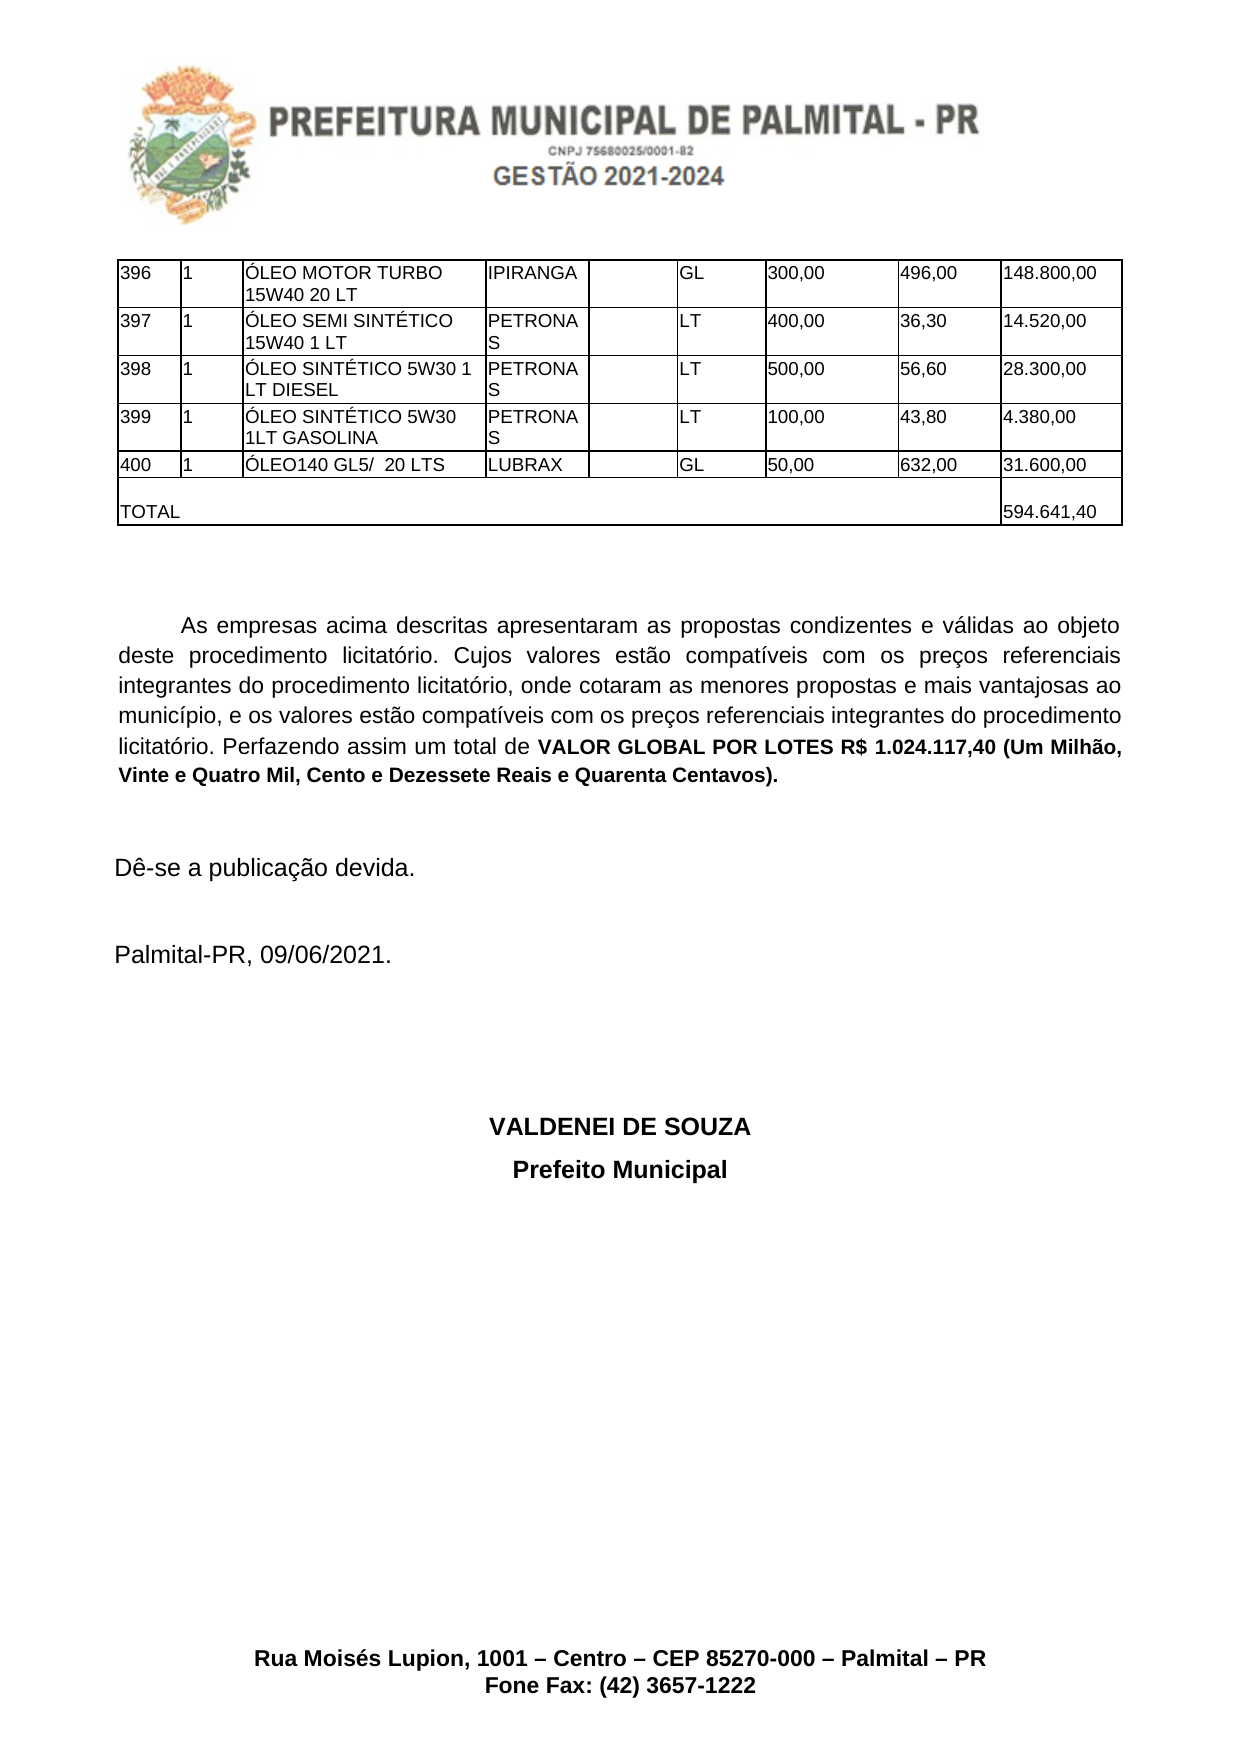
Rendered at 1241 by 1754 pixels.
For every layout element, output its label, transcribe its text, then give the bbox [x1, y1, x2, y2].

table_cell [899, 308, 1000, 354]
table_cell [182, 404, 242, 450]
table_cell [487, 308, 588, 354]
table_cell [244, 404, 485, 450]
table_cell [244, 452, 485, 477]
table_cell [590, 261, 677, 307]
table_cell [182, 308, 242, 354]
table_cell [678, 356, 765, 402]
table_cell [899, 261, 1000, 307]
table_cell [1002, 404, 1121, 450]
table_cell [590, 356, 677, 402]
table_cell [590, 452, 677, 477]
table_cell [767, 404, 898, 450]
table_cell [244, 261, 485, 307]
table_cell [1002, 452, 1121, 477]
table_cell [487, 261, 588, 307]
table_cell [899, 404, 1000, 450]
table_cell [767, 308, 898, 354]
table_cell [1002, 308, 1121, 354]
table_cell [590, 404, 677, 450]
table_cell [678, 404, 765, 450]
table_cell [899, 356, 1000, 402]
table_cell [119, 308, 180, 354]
text Palmital-PR, 09/06/2021. [45, 940, 1122, 968]
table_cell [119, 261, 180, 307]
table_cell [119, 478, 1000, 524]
text As empresas acima descritas apresentaram as propostas condizentes e válidas ao objeto deste procedimento licitatório. Cujos valores estão compatíveis com os preços referenciais integrantes do procedimento licitatório, onde cotaram as menores propostas e mais vantajosas ao município, e os valores estão compatíveis com os preços referenciais integrantes do procedimento licitatório. Perfazendo assim um total de VALOR GLOBAL POR LOTES R$ 1.024.117,40 (Um Milhão, Vinte e Quatro Mil, Cento e Dezessete Reais e Quarenta Centavos). [118, 612, 1122, 786]
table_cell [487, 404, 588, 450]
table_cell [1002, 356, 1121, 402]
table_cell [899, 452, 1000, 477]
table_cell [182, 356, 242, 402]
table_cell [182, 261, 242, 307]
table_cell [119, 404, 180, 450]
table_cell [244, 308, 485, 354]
picture [118, 59, 984, 231]
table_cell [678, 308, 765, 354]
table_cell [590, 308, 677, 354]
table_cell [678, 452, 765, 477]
text Dê-se a publicação devida. [45, 853, 1122, 882]
text Prefeito Municipal [118, 1155, 1122, 1184]
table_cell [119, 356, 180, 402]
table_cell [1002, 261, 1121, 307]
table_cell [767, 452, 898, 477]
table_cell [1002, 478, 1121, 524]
text VALDENEI DE SOUZA [118, 1112, 1122, 1141]
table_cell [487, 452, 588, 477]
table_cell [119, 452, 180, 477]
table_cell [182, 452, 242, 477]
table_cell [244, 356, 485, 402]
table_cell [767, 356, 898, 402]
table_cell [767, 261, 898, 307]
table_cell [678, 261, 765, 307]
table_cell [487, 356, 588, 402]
